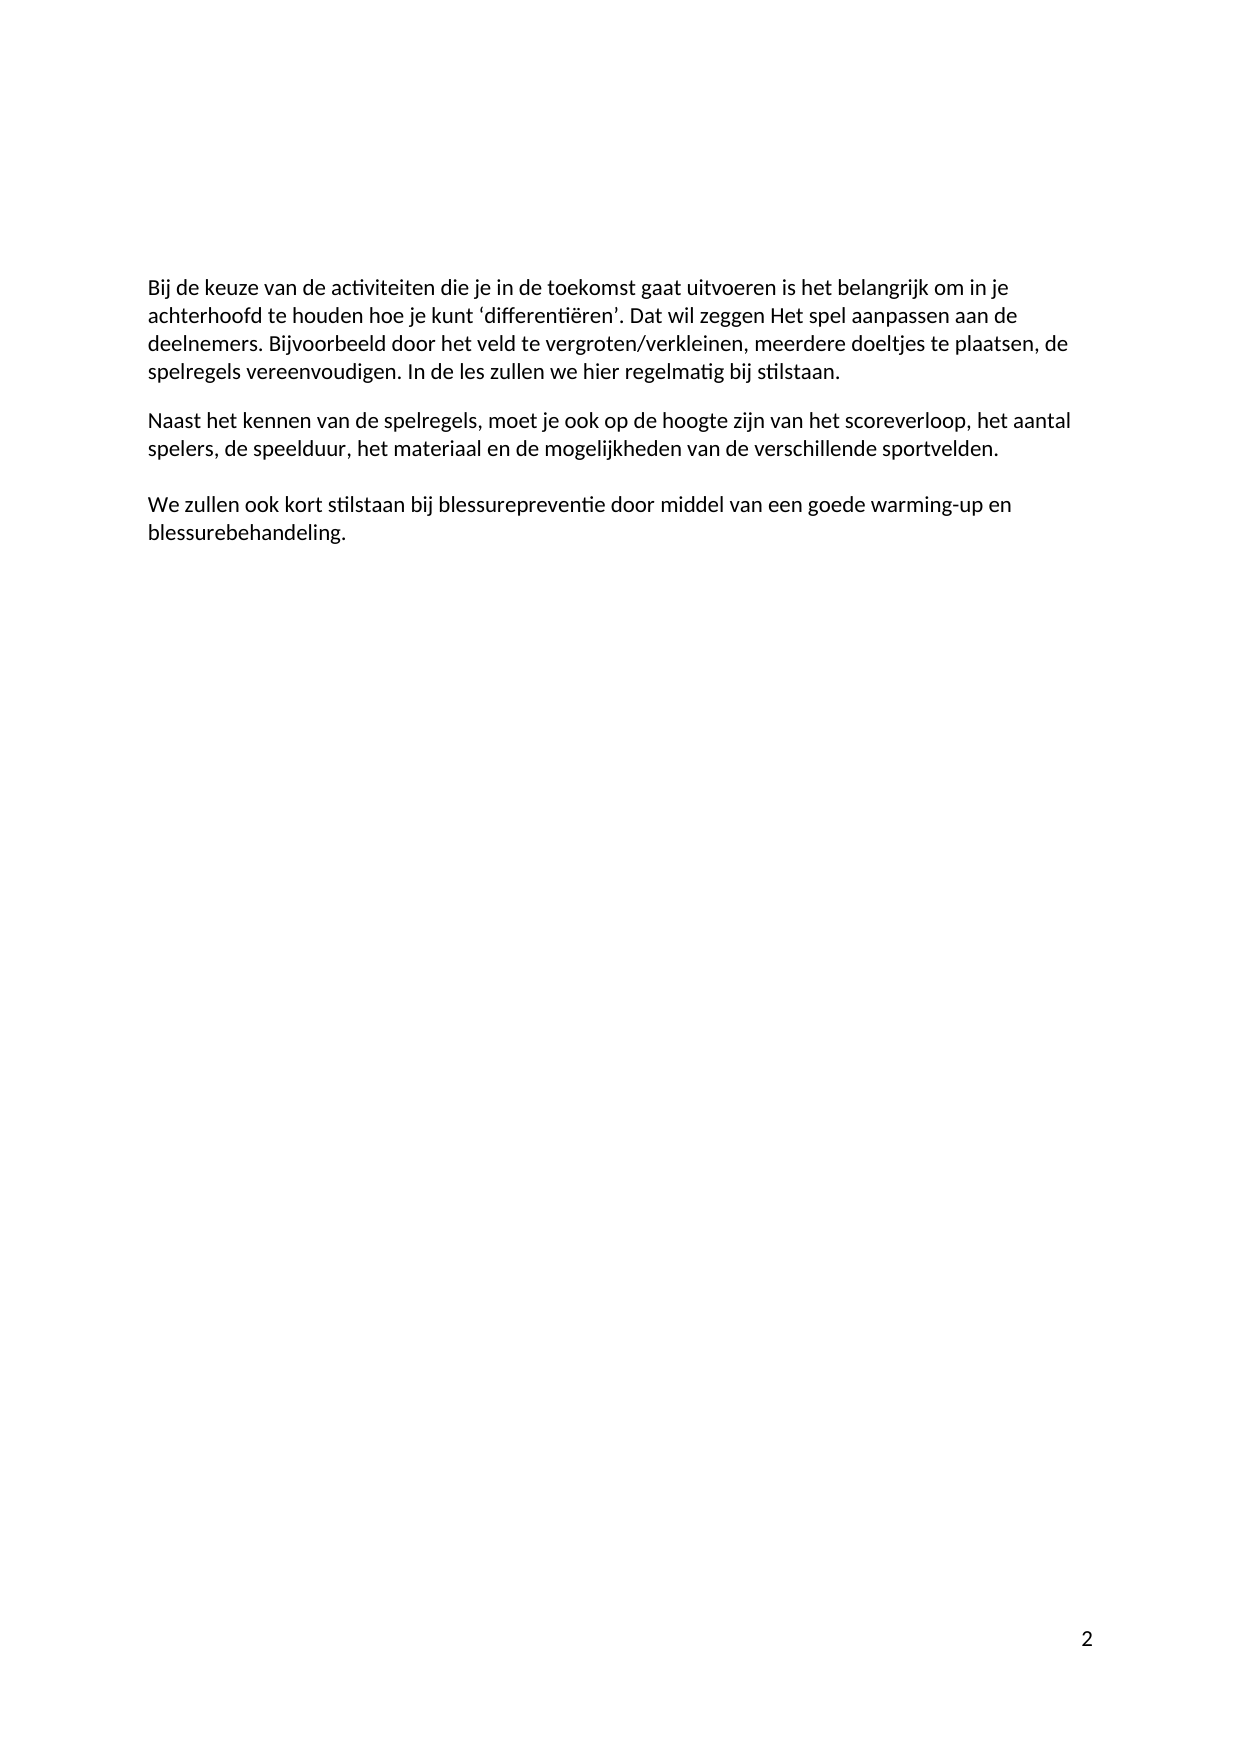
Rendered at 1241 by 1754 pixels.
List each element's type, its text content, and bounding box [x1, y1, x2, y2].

text Naast het kennen van de spelregels, moet je ook op de hoogte zijn van het scoreverloop, het aantal spelers, de speelduur, het materiaal en de mogelijkheden van de verschillende sportvelden. We zullen ook kort stilstaan bij blessurepreventie door middel van een goede warming-up en blessurebehandeling. [148, 406, 1093, 546]
text Bij de keuze van de activiteiten die je in de toekomst gaat uitvoeren is het belangrijk om in je achterhoofd te houden hoe je kunt ‘differentiëren’. Dat wil zeggen Het spel aanpassen aan de deelnemers. Bijvoorbeeld door het veld te vergroten/verkleinen, meerdere doeltjes te plaatsen, de spelregels vereenvoudigen. In de les zullen we hier regelmatig bij stilstaan. [148, 245, 1093, 385]
